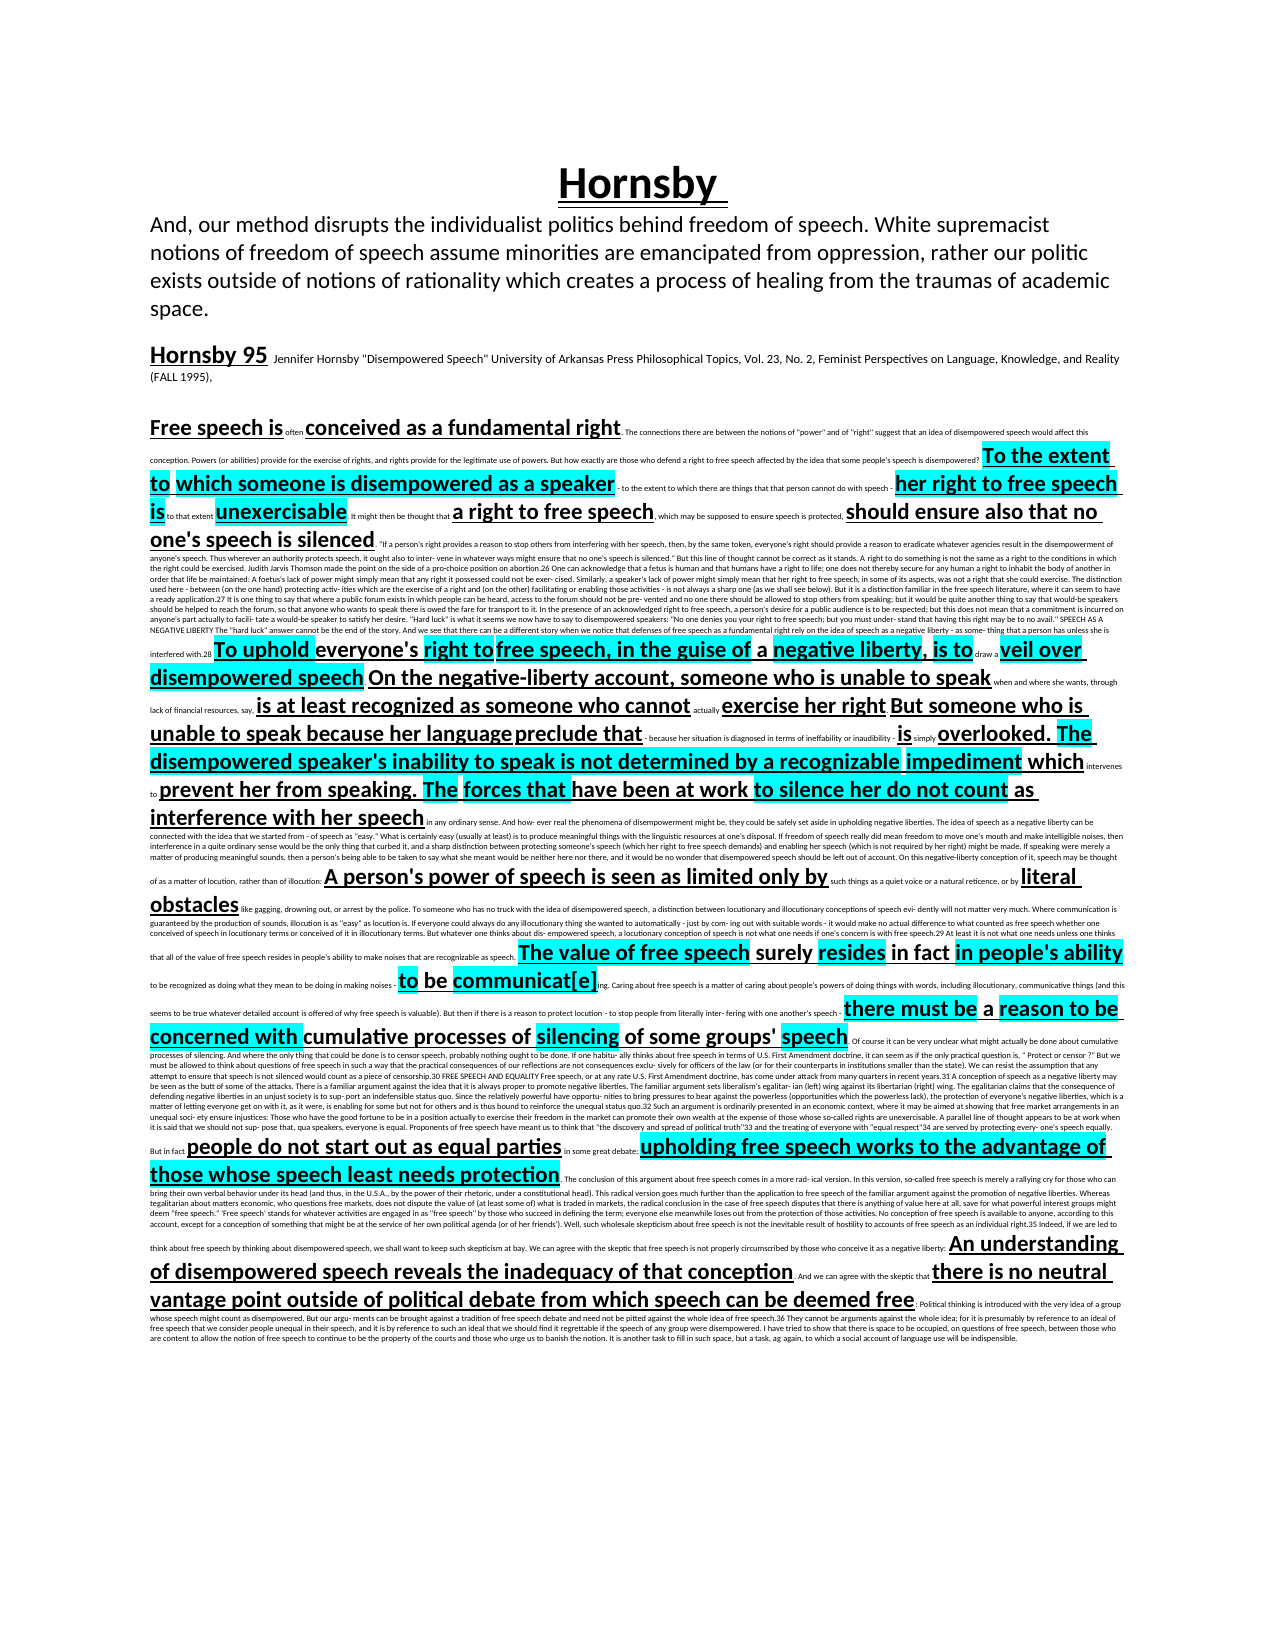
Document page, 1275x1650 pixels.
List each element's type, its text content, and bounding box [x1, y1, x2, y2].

text Hornsby 95 Jennifer Hornsby "Disempowered Speech" University of Arkansas Press Philosophical Topics, Vol. 23, No. 2, Feminist Perspectives on Language, Knowledge, and Reality (FALL 1995), [150, 339, 1125, 385]
text Free speech is often conceived as a fundamental right. The connections there are between the notions of "power" and of "right" suggest that an idea of disempowered speech would affect this conception. Powers (or abilities) provide for the exercise of rights, and rights provide for the legitimate use of powers. But how exactly are those who defend a right to free speech affected by the idea that some people's speech is disempowered? To the extent to which someone is disempowered as a speaker - to the extent to which there are things that that person cannot do with speech - her right to free speech is to that extent unexercisable. It might then be thought that a right to free speech, which may be supposed to ensure speech is protected, should ensure also that no one's speech is silenced. "If a person's right provides a reason to stop others from interfering with her speech, then, by the same token, everyone's right should provide a reason to eradicate whatever agencies result in the disempowerment of anyone's speech. Thus wherever an authority protects speech, it ought also to inter- vene in whatever ways might ensure that no one's speech is silenced." But this line of thought cannot be correct as it stands. A right to do something is not the same as a right to the conditions in which the right could be exercised. Judith Jarvis Thomson made the point on the side of a pro-choice position on abortion.26 One can acknowledge that a fetus is human and that humans have a right to life; one does not thereby secure for any human a right to inhabit the body of another in order that life be maintained: A foetus's lack of power might simply mean that any right it possessed could not be exer- cised. Similarly, a speaker's lack of power might simply mean that her right to free speech, in some of its aspects, was not a right that she could exercise. The distinction used here - between (on the one hand) protecting activ- ities which are the exercise of a right and (on the other) facilitating or enabling those activities - is not always a sharp one (as we shall see below). But it is a distinction familiar in the free speech literature, where it can seem to have a ready application.27 It is one thing to say that where a public forum exists in which people can be heard, access to the forum should not be pre- vented and no one there should be allowed to stop others from speaking; but it would be quite another thing to say that would-be speakers should be helped to reach the forum, so that anyone who wants to speak there is owed the fare for transport to it. In the presence of an acknowledged right to free speech, a person's desire for a public audience is to be respected; but this does not mean that a commitment is incurred on anyone's part actually to facili- tate a would-be speaker to satisfy her desire. "Hard luck" is what it seems we now have to say to disempowered speakers: "No one denies you your right to free speech; but you must under- stand that having this right may be to no avail." SPEECH AS A NEGATIVE LIBERTY The "hard luck" answer cannot be the end of the story. And we see that there can be a different story when we notice that defenses of free speech as a fundamental right rely on the idea of speech as a negative liberty - as some- thing that a person has unless she is interfered with.28 To uphold everyone's right to free speech, in the guise of a negative liberty, is to draw a veil over disempowered speech. On the negative-liberty account, someone who is unable to speak when and where she wants, through lack of financial resources, say, is at least recognized as someone who cannot actually exercise her right. But someone who is unable to speak because her language preclude that - because her situation is diagnosed in terms of ineffability or inaudibility - is simply overlooked. The disempowered speaker's inability to speak is not determined by a recognizable impediment which intervenes to prevent her from speaking. The forces that have been at work to silence her do not count as interference with her speech in any ordinary sense. And how- ever real the phenomena of disempowerment might be, they could be safely set aside in upholding negative liberties. The idea of speech as a negative liberty can be connected with the idea that we started from - of speech as "easy." What is certainly easy (usually at least) is to produce meaningful things with the linguistic resources at one's disposal. If freedom of speech really did mean freedom to move one's mouth and make intelligible noises, then interference in a quite ordinary sense would be the only thing that curbed it, and a sharp distinction between protecting someone's speech (which her right to free speech demands) and enabling her speech (which is not required by her right) might be made. If speaking were merely a matter of producing meaningful sounds, then a person's being able to be taken to say what she meant would be neither here nor there, and it would be no wonder that disempowered speech should be left out of account. On this negative-liberty conception of it, speech may be thought of as a matter of locution, rather than of illocution: A person's power of speech is seen as limited only by such things as a quiet voice or a natural reticence, or by literal obstacles like gagging, drowning out, or arrest by the police. To someone who has no truck with the idea of disempowered speech, a distinction between locutionary and illocutionary conceptions of speech evi- dently will not matter very much. Where communication is guaranteed by the production of sounds, illocution is as "easy" as locution is. If everyone could always do any illocutionary thing she wanted to automatically - just by com- ing out with suitable words - it would make no actual difference to what counted as free speech whether one conceived of speech in locutionary terms or conceived of it in illocutionary terms. But whatever one thinks about dis- empowered speech, a locutionary conception of speech is not what one needs if one's concern is with free speech.29 At least it is not what one needs unless one thinks that all of the value of free speech resides in people's ability to make noises that are recognizable as speech. The value of free speech surely resides in fact in people's ability to be recognized as doing what they mean to be doing in making noises - to be communicat[e]ing. Caring about free speech is a matter of caring about people's powers of doing things with words, including illocutionary, communicative things (and this seems to be true whatever detailed account is offered of why free speech is valuable). But then if there is a reason to protect locution - to stop people from literally inter- fering with one another's speech - there must be a reason to be concerned with cumulative processes of silencing of some groups' speech. Of course it can be very unclear what might actually be done about cumulative processes of silencing. And where the only thing that could be done is to censor speech, probably nothing ought to be done. If one habitu- ally thinks about free speech in terms of U.S. First Amendment doctrine, it can seem as if the only practical question is, " Protect or censor ?" But we must be allowed to think about questions of free speech in such a way that the practical consequences of our reflections are not consequences exclu- sively for officers of the law (or for their counterparts in institutions smaller than the state). We can resist the assumption that any attempt to ensure that speech is not silenced would count as a piece of censorship.30 FREE SPEECH AND EQUALITY Free speech, or at any rate U.S. First Amendment doctrine, has come under attack from many quarters in recent years.31 A conception of speech as a negative liberty may be seen as the butt of some of the attacks. There is a familiar argument against the idea that it is always proper to promote negative liberties. The familiar argument sets liberalism's egalitar- ian (left) wing against its libertarian (right) wing. The egalitarian claims that the consequence of defending negative liberties in an unjust society is to sup- port an indefensible status quo. Since the relatively powerful have opportu- nities to bring pressures to bear against the powerless (opportunities which the powerless lack), the protection of everyone's negative liberties, which is a matter of letting everyone get on with it, as it were, is enabling for some but not for others and is thus bound to reinforce the unequal status quo.32 Such an argument is ordinarily presented in an economic context, where it may be aimed at showing that free market arrangements in an unequal soci- ety ensure injustices: Those who have the good fortune to be in a position actually to exercise their freedom in the market can promote their own wealth at the expense of those whose so-called rights are unexercisable. A parallel line of thought appears to be at work when it is said that we should not sup- pose that, qua speakers, everyone is equal. Proponents of free speech have meant us to think that "the discovery and spread of political truth"33 and the treating of everyone with "equal respect"34 are served by protecting every- one's speech equally. But in fact people do not start out as equal parties in some great debate; upholding free speech works to the advantage of those whose speech least needs protection. The conclusion of this argument about free speech comes in a more rad- ical version. In this version, so-called free speech is merely a rallying cry for those who can bring their own verbal behavior under its head (and thus, in the U.S.A., by the power of their rhetoric, under a constitutional head). This radical version goes much further than the application to free speech of the familiar argument against the promotion of negative liberties. Whereas tegalitarian about matters economic, who questions free markets, does not dispute the value of (at least some of) what is traded in markets, the radical conclusion in the case of free speech disputes that there is anything of value here at all, save for what powerful interest groups might deem "free speech." 'Free speech' stands for whatever activities are engaged in as "free speech" by those who succeed in defining the term; everyone else meanwhile loses out from the protection of those activities. No conception of free speech is available to anyone, according to this account, except for a conception of something that might be at the service of her own political agenda (or of her friends'). Well, such wholesale skepticism about free speech is not the inevitable result of hostility to accounts of free speech as an individual right.35 Indeed, if we are led to think about free speech by thinking about disempowered speech, we shall want to keep such skepticism at bay. We can agree with the skeptic that free speech is not properly circumscribed by those who conceive it as a negative liberty: An understanding of disempowered speech reveals the inadequacy of that conception. And we can agree with the skeptic that there is no neutral vantage point outside of political debate from which speech can be deemed free: Political thinking is introduced with the very idea of a group whose speech might count as disempowered. But our argu- ments can be brought against a tradition of free speech debate and need not be pitted against the whole idea of free speech.36 They cannot be arguments against the whole idea; for it is presumably by reference to an ideal of free speech that we consider people unequal in their speech, and it is by reference to such an ideal that we should find it regrettable if the speech of any group were disempowered. I have tried to show that there is space to be occupied, on questions of free speech, between those who are content to allow the notion of free speech to continue to be the property of the courts and those who urge us to banish the notion. It is another task to fill in such space, but a task, ag again, to which a social account of language use will be indispensible. [150, 413, 1125, 1344]
text And, our method disrupts the individualist politics behind freedom of speech. White supremacist notions of freedom of speech assume minorities are emancipated from oppression, rather our politic exists outside of notions of rationality which creates a process of healing from the traumas of academic space. [150, 210, 1125, 322]
subtitle Hornsby [150, 154, 1125, 210]
